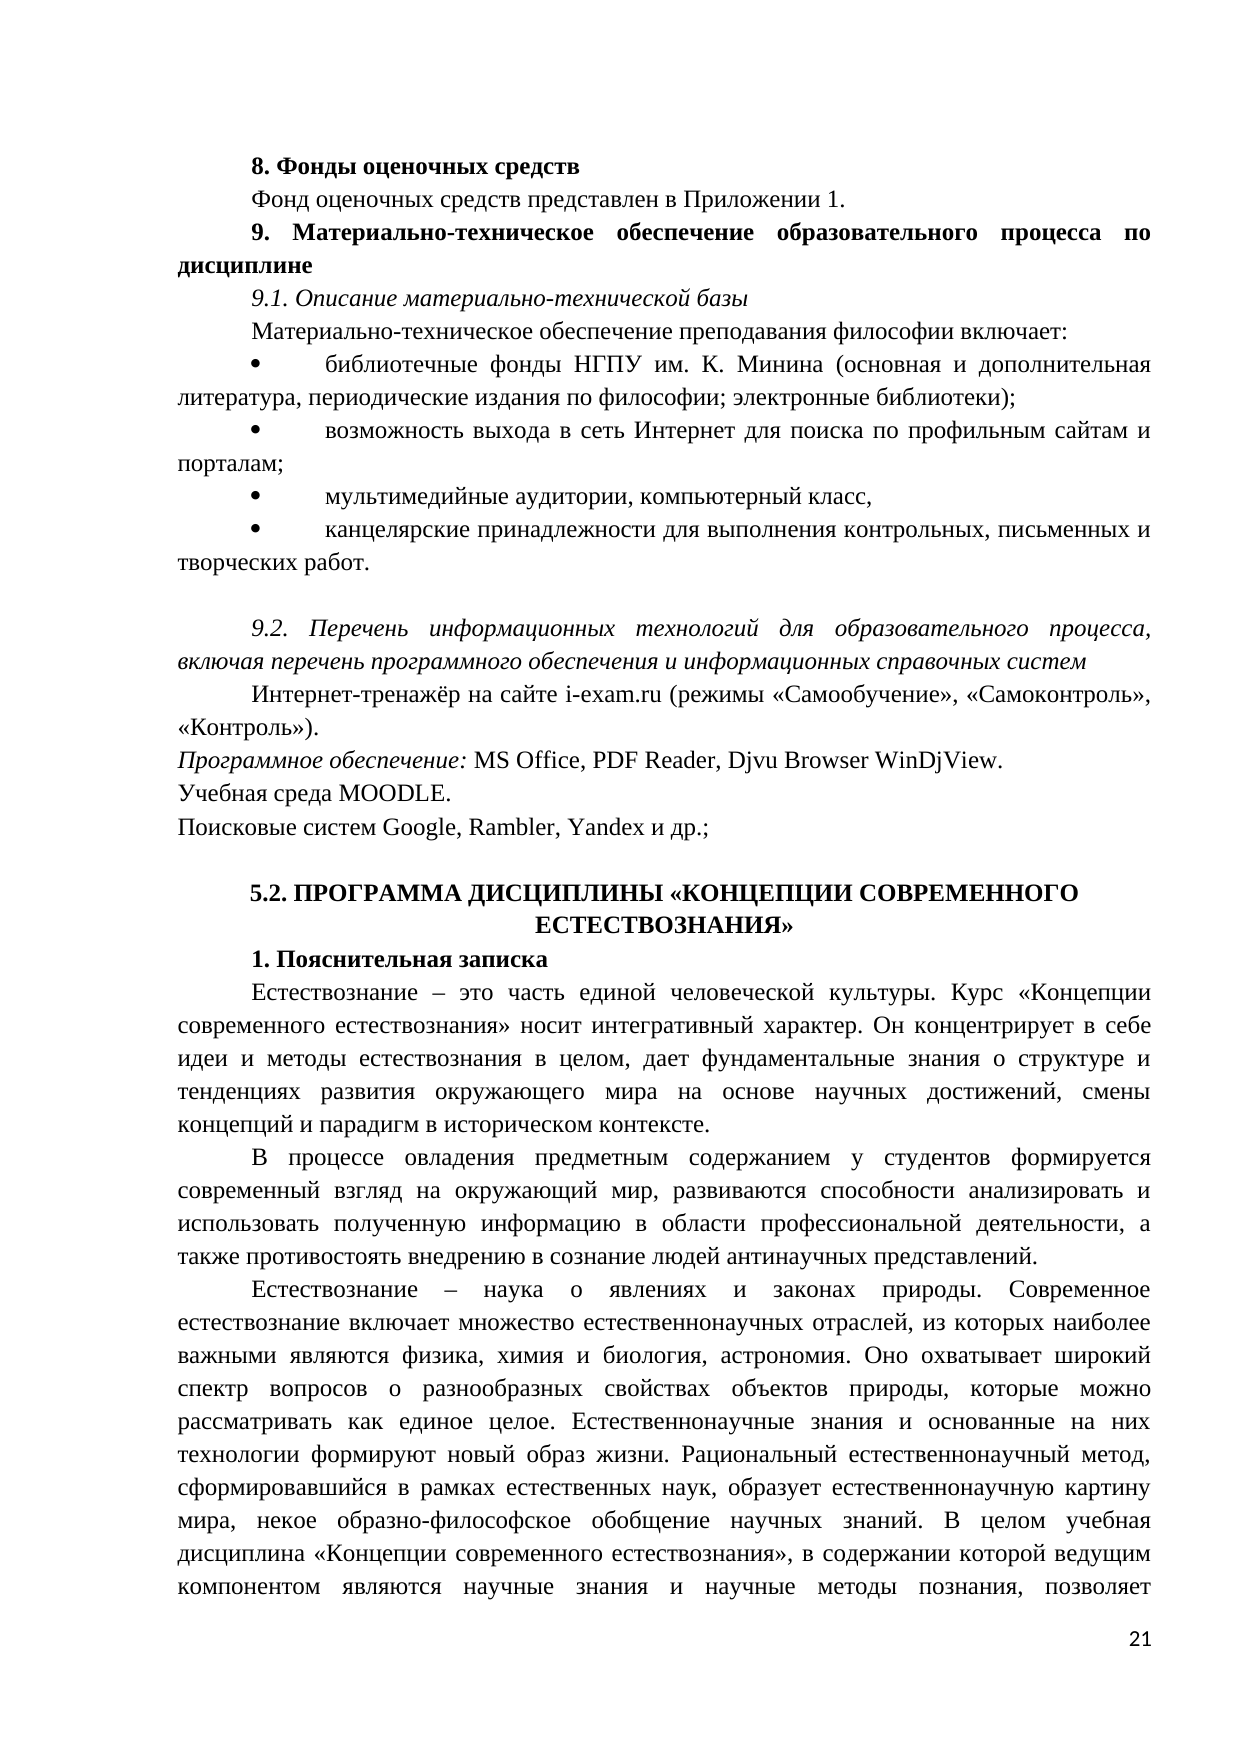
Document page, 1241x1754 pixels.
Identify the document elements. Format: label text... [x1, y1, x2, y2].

text 9.2. Перечень информационных технологий для образовательного процесса, включая перечень программного обеспечения и информационных справочных систем [177, 613, 1152, 675]
text Программное обеспечение: MS Office, PDF Reader, Djvu Browser WinDjView. [177, 746, 1152, 774]
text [177, 1274, 1152, 1600]
text 9. Материально-техническое обеспечение образовательного процесса по дисциплине [177, 217, 1152, 279]
text 8. Фонды оценочных средств [177, 151, 1152, 180]
list мультимедийные аудитории, компьютерный класс, [177, 481, 1152, 510]
list канцелярские принадлежности для выполнения контрольных, письменных и творческих работ. [177, 514, 1152, 576]
text Фонд оценочных средств представлен в Приложении 1. [177, 184, 1152, 213]
text Материально-техническое обеспечение преподавания философии включает: [177, 316, 1152, 345]
text В процессе овладения предметным содержанием у студентов формируется современный взгляд на окружающий мир, развиваются способности анализировать и использовать полученную информацию в области профессиональной деятельности, а также противостоять внедрению в сознание людей антинаучных представлений. [177, 1142, 1152, 1269]
text Поисковые систем Google, Rambler, Yandex и др.; [177, 812, 1152, 840]
text 9.1. Описание материально-технической базы [177, 283, 1152, 312]
text 1. Пояснительная записка [177, 944, 1152, 972]
text Интернет-тренажёр на сайте i-exam.ru (режимы «Самообучение», «Самоконтроль», «Контроль»). [177, 679, 1152, 741]
subtitle 5.2. Программа дисциплины «Концепции современного естествознания» [177, 878, 1152, 939]
text Учебная среда MOODLE. [177, 778, 1152, 807]
text Естествознание – это часть единой человеческой культуры. Курс «Концепции современного естествознания» носит интегративный характер. Он концентрирует в себе идеи и методы естествознания в целом, дает фундаментальные знания о структуре и тенденциях развития окружающего мира на основе научных достижений, смены концепций и парадигм в историческом контексте. [177, 977, 1152, 1137]
list библиотечные фонды НГПУ им. К. Минина (основная и дополнительная литература, периодические издания по философии; электронные библиотеки); [177, 349, 1152, 411]
list возможность выхода в сеть Интернет для поиска по профильным сайтам и порталам; [177, 415, 1152, 477]
